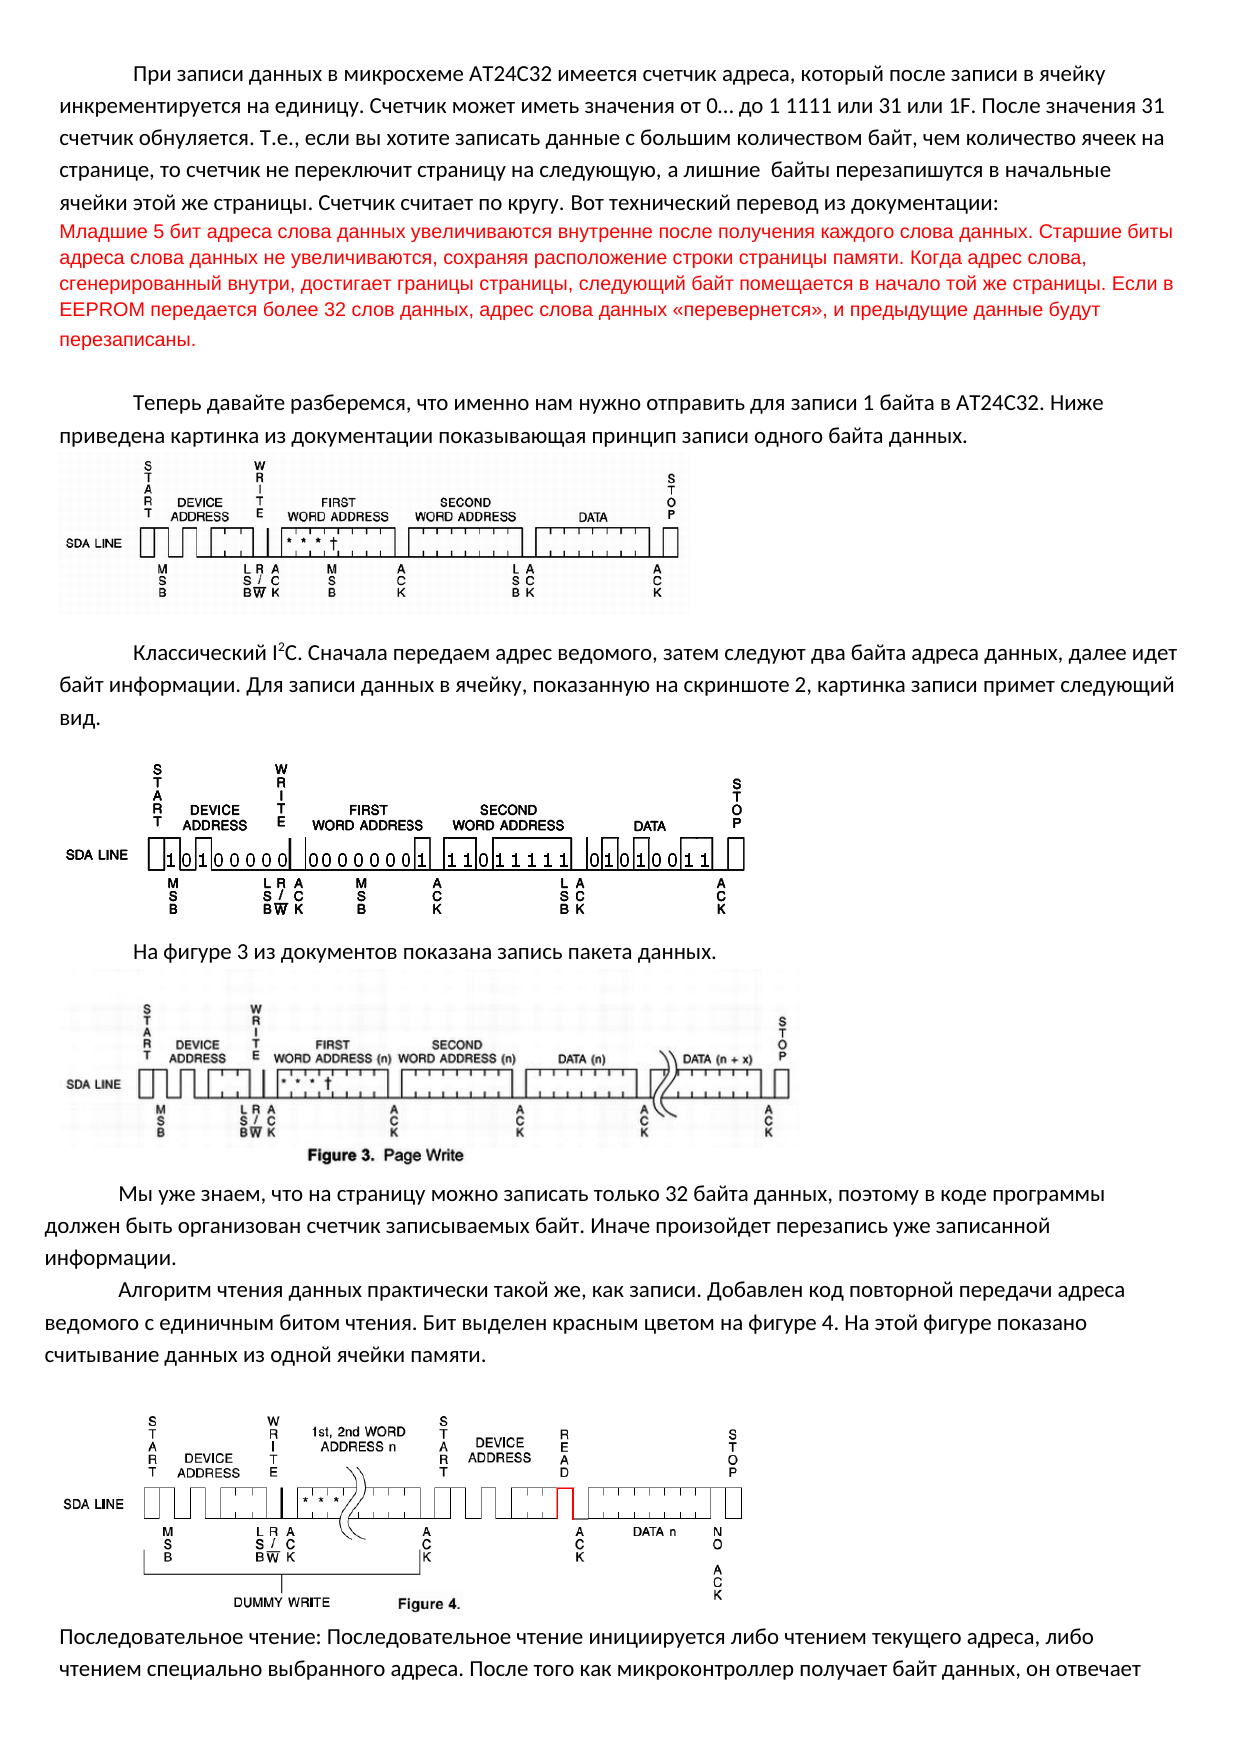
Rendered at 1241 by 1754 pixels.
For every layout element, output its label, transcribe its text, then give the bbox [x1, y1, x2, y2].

text Классический I2C. Сначала передаем адрес ведомого, затем следуют два байта адреса данных, далее идет байт информации. Для записи данных в ячейку, показанную на скриншоте 2, картинка записи примет следующий вид. [59, 638, 1181, 731]
text Алгоритм чтения данных практически такой же, как записи. Добавлен код повторной передачи адреса ведомого с единичным битом чтения. Бит выделен красным цветом на фигуре 4. На этой фигуре показано считывание данных из одной ячейки памяти. [44, 1275, 1181, 1368]
picture [59, 969, 800, 1175]
text На фигуре 3 из документов показана запись пакета данных. [59, 937, 1181, 965]
text При записи данных в микросхеме AT24C32 имеется счетчик адреса, который после записи в ячейку инкрементируется на единицу. Счетчик может иметь значения от 0… до 1 1111 или 31 или 1F. После значения 31 счетчик обнуляется. Т.е., если вы хотите записать данные с большим количеством байт, чем количество ячеек на странице, то счетчик не переключит страницу на следующую, а лишние байты перезапишутся в начальные ячейки этой же страницы. Счетчик считает по кругу. Вот технический перевод из документации: [59, 59, 1181, 216]
picture [59, 452, 690, 614]
picture [59, 755, 757, 934]
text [59, 1622, 1181, 1682]
text Мы уже знаем, что на страницу можно записать только 32 байта данных, поэтому в коде программы должен быть организован счетчик записываемых байт. Иначе произойдет перезапись уже записанной информации. [44, 1179, 1181, 1271]
text Младшие 5 бит адреса слова данных увеличиваются внутренне после получения каждого слова данных. Старшие биты адреса слова данных не увеличиваются, сохраняя расположение строки страницы памяти. Когда адрес слова, сгенерированный внутри, достигает границы страницы, следующий байт помещается в начало той же страницы. Если в EEPROM передается более 32 слов данных, адрес слова данных «перевернется», и предыдущие данные будут перезаписаны. [59, 220, 1181, 352]
picture [59, 1404, 757, 1619]
text Теперь давайте разберемся, что именно нам нужно отправить для записи 1 байта в AT24C32. Ниже приведена картинка из документации показывающая принцип записи одного байта данных. [59, 388, 1181, 449]
